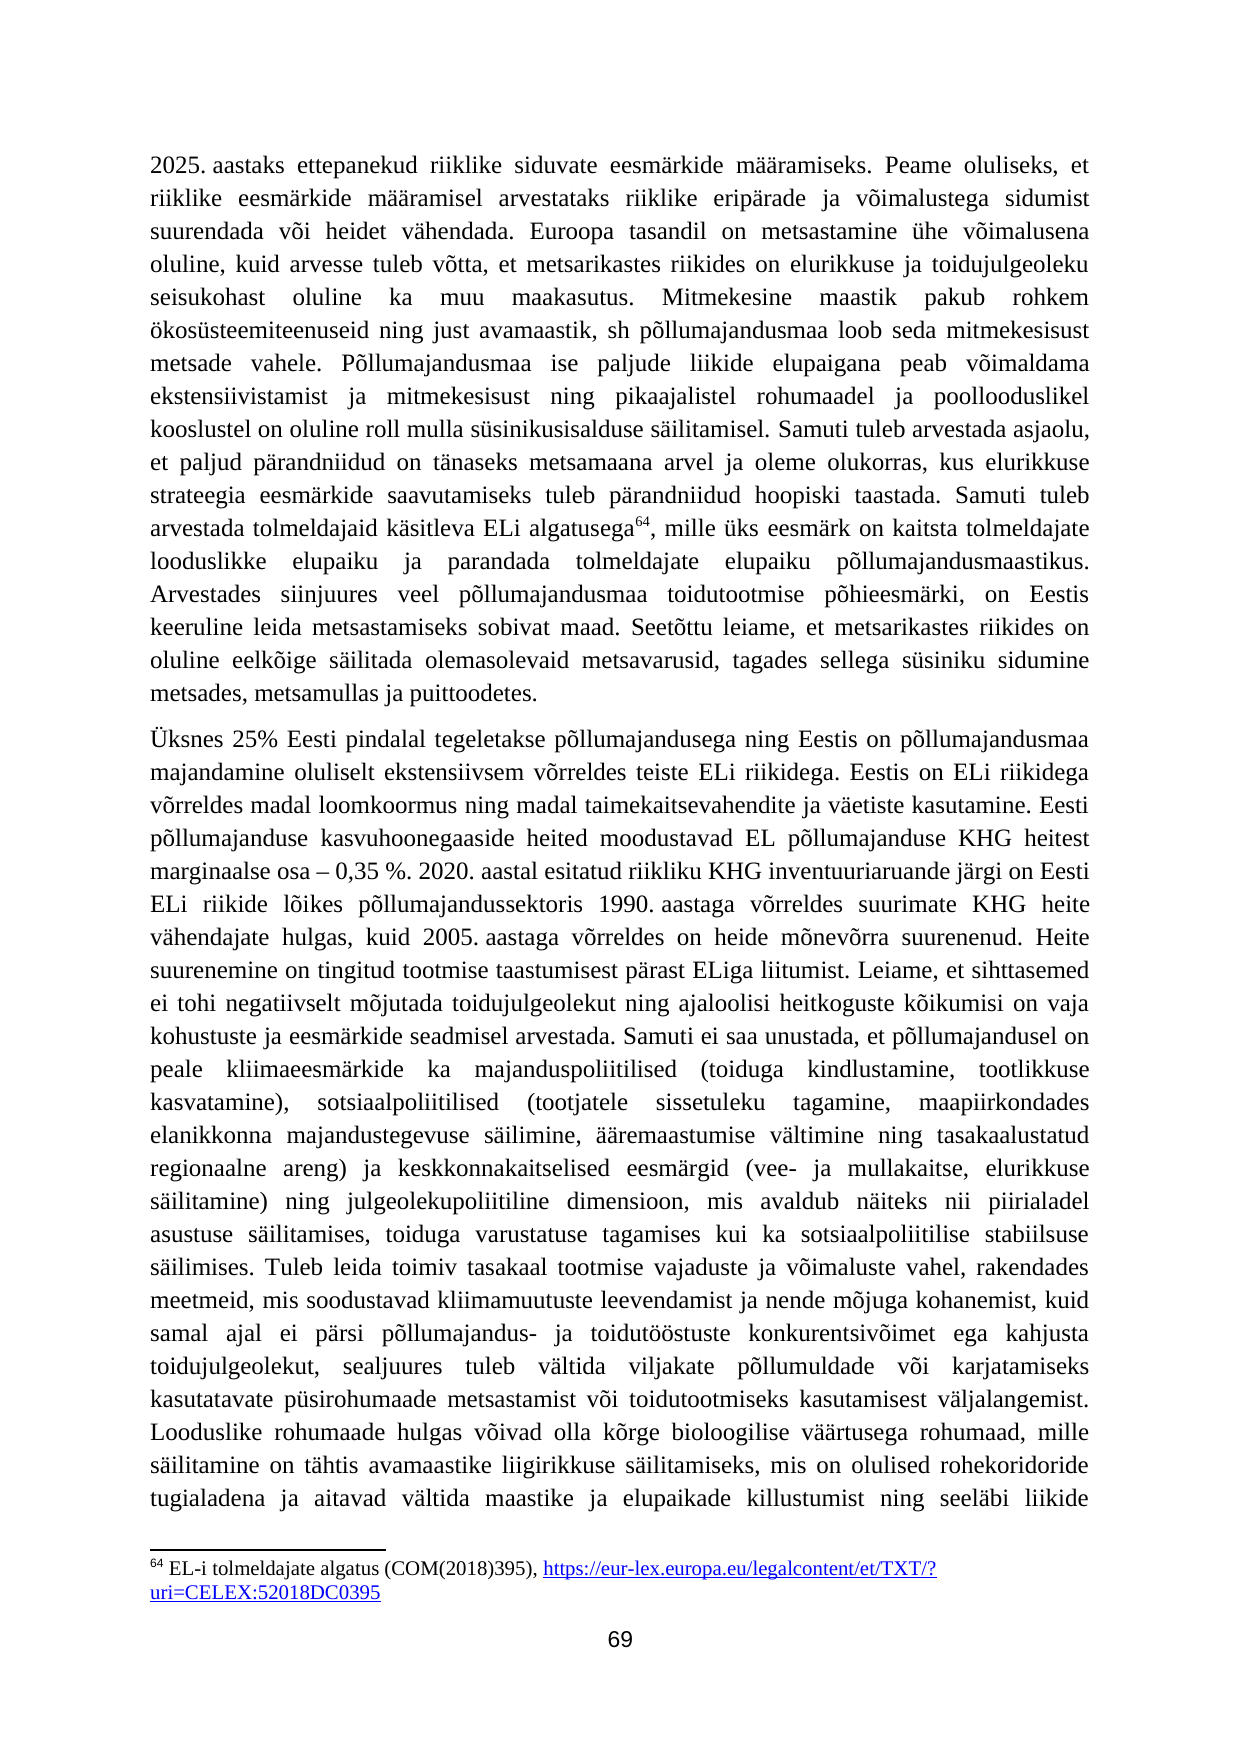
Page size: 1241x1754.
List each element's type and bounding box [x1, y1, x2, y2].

text [150, 150, 1090, 707]
text [150, 724, 1090, 1512]
